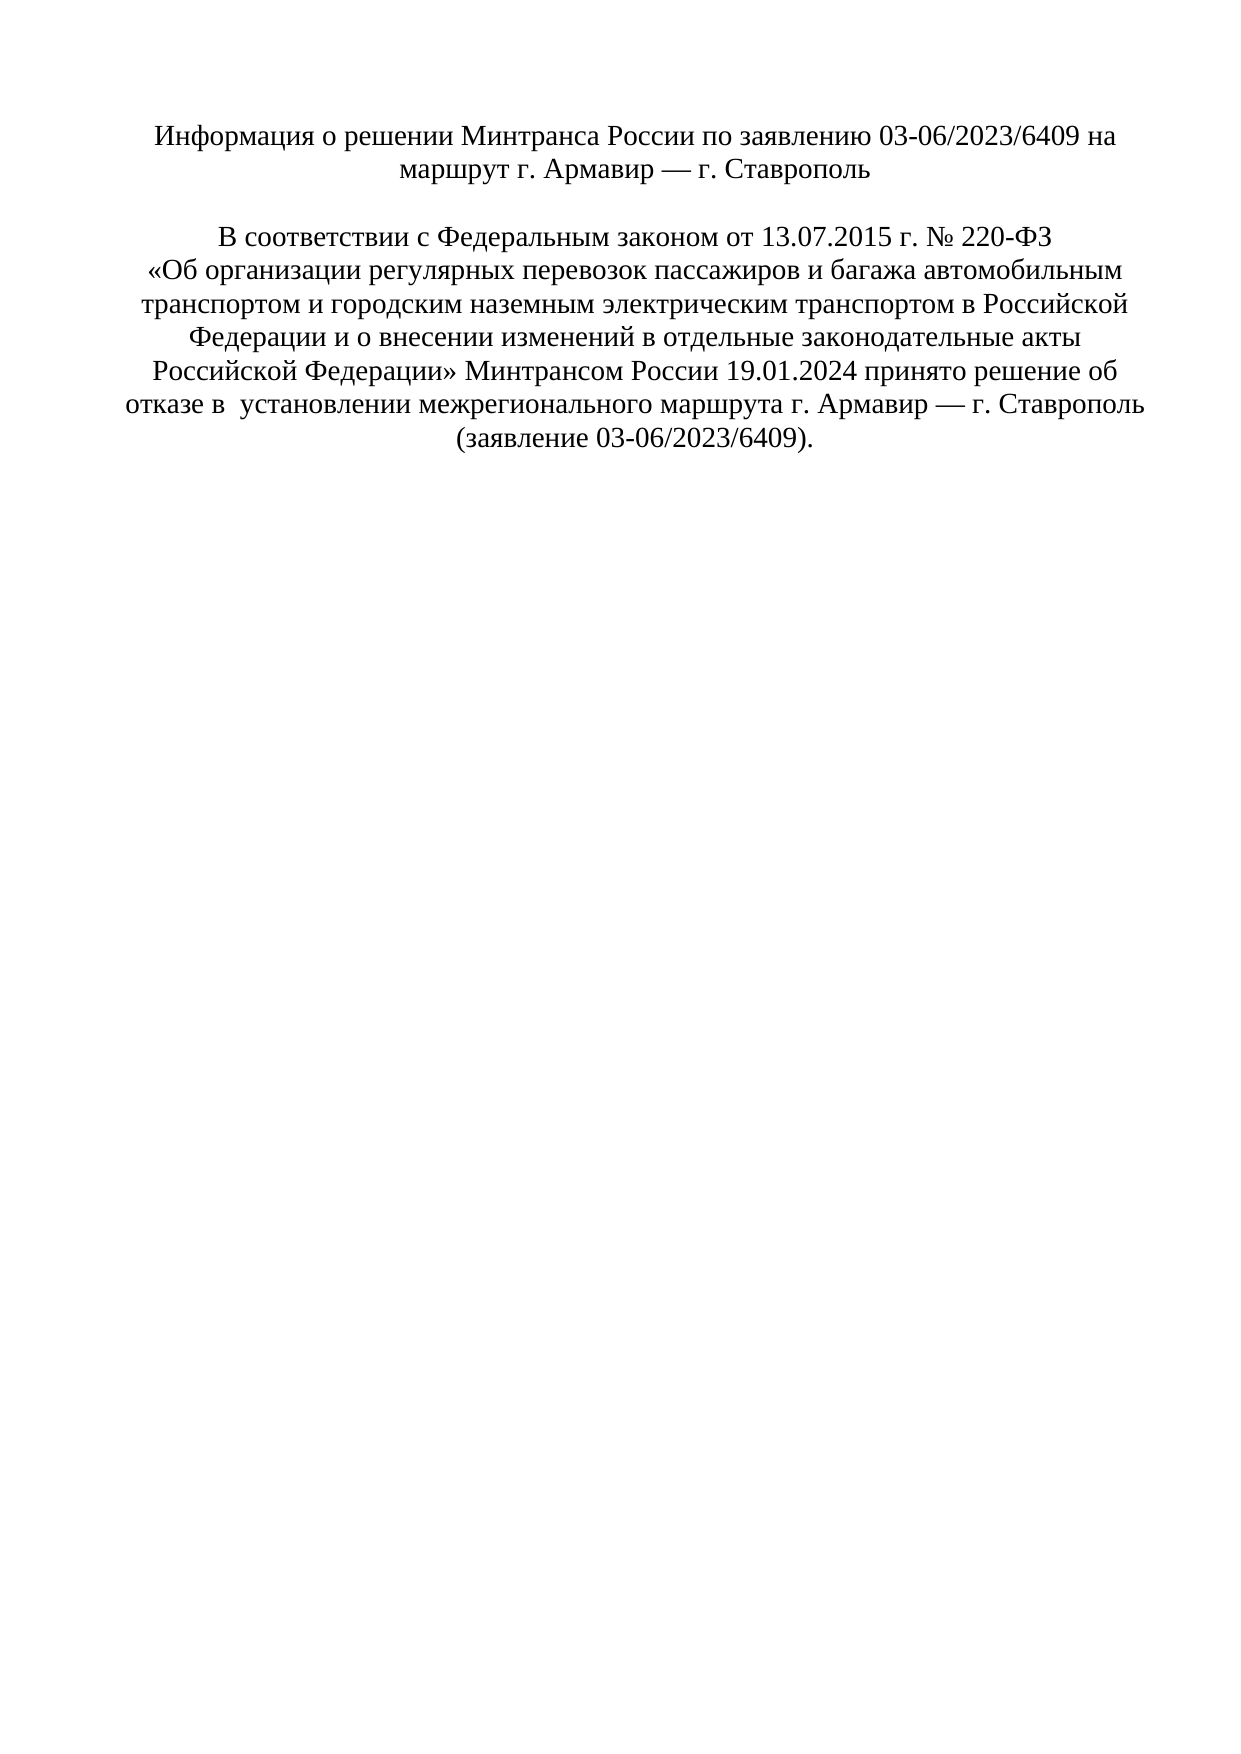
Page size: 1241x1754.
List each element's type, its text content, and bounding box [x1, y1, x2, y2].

text Информация о решении Минтранса России по заявлению 03-06/2023/6409 на маршрут г. Армавир — г. Ставрополь [118, 118, 1152, 185]
text В соответствии с Федеральным законом от 13.07.2015 г. № 220-ФЗ «Об организации регулярных перевозок пассажиров и багажа автомобильным транспортом и городским наземным электрическим транспортом в Российской Федерации и о внесении изменений в отдельные законодательные акты Российской Федерации» Минтрансом России 19.01.2024 принято решение об отказе в установлении межрегионального маршрута г. Армавир — г. Ставрополь (заявление 03-06/2023/6409). [118, 219, 1152, 453]
